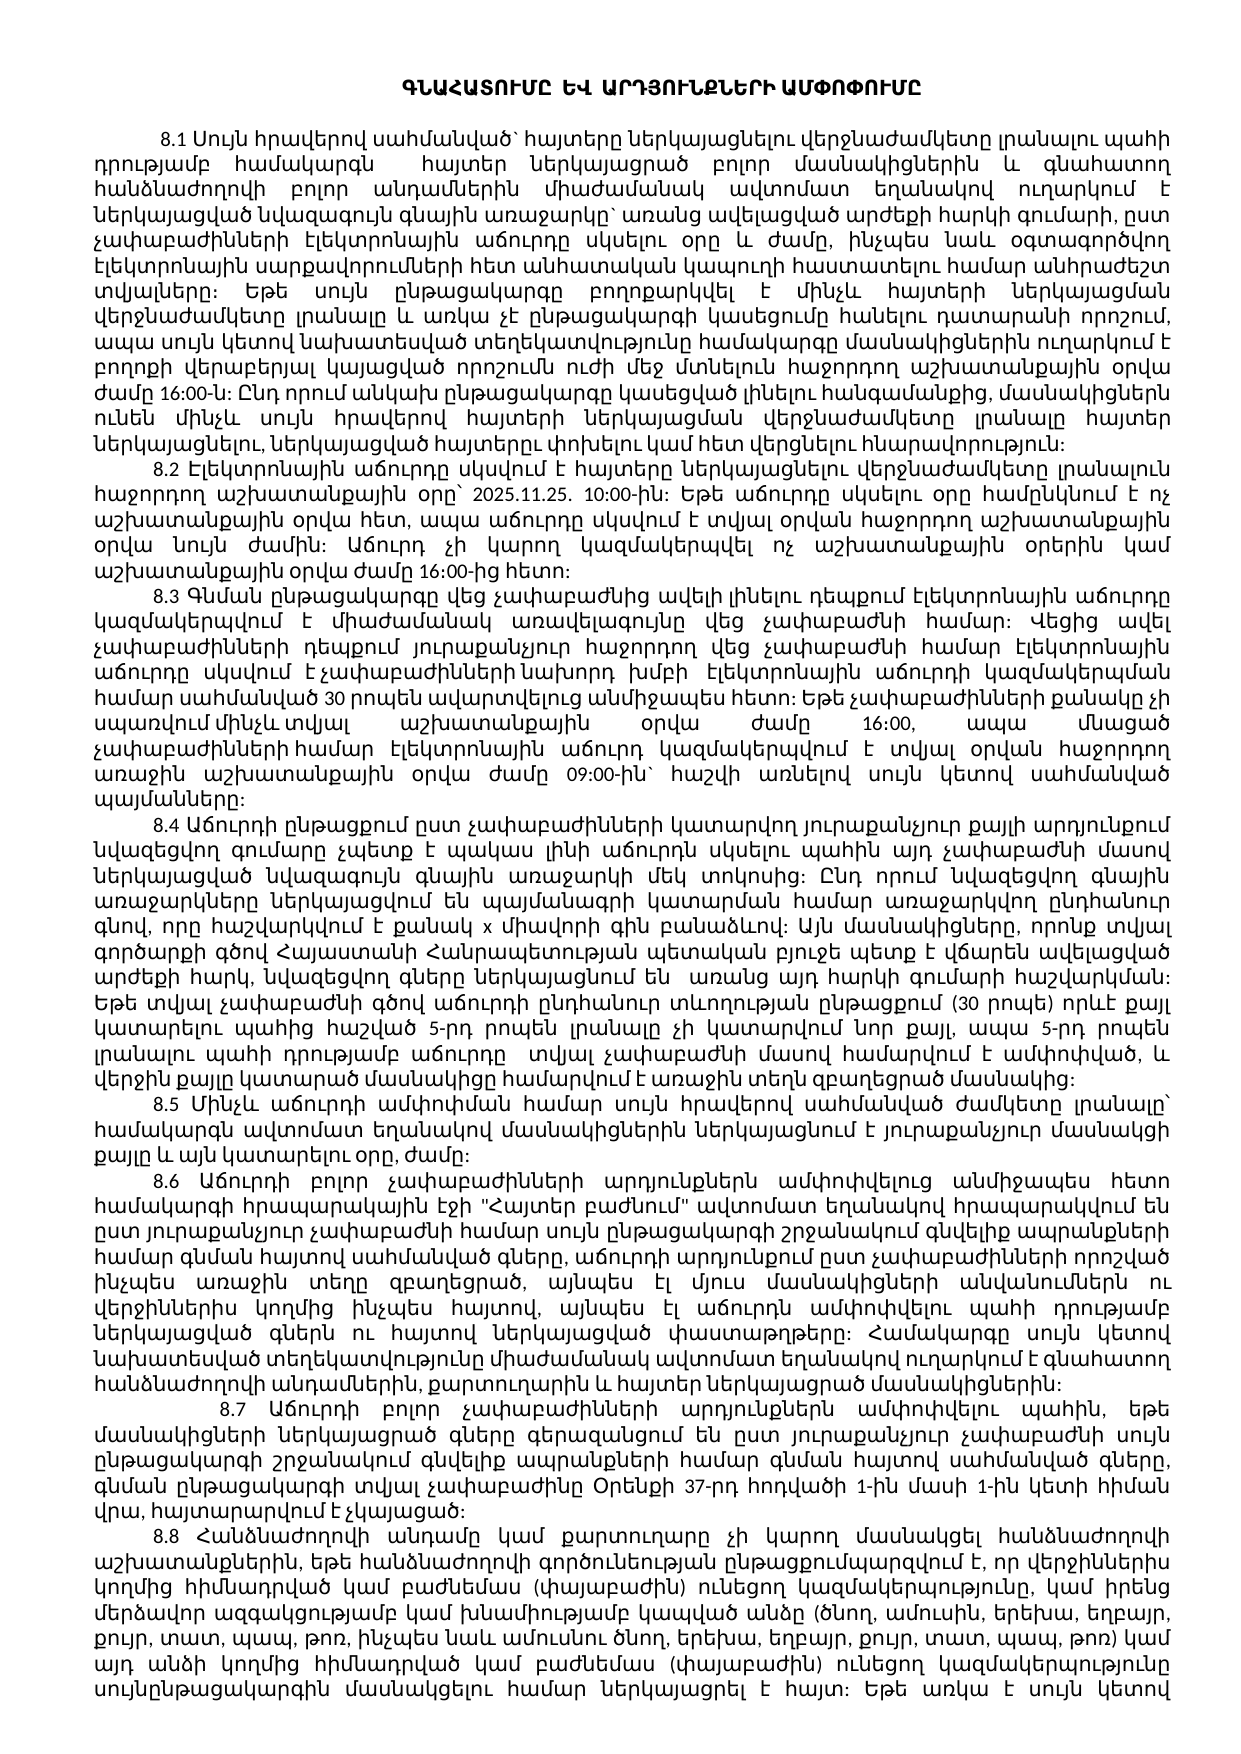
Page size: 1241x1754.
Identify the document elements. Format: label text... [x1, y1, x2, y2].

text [94, 1524, 1171, 1702]
text 8.4 Աճուրդի ընթացքում ըստ չափաբաժինների կատարվող յուրաքանչյուր քայլի արդյունքում նվազեցվող գումարը չպետք է պակաս լինի աճուրդն սկսելու պահին այդ չափաբաժնի մասով ներկայացված նվազագույն գնային առաջարկի մեկ տոկոսից: Ընդ որում նվազեցվող գնային առաջարկները ներկայացվում են պայմանագրի կատարման համար առաջարկվող ընդհանուր գնով, որը հաշվարկվում է քանակ x միավորի գին բանաձևով: Այն մասնակիցները, որոնք տվյալ գործարքի գծով Հայաստանի Հանրապետության պետական բյուջե պետք է վճարեն ավելացված արժեքի հարկ, նվազեցվող գները ներկայացնում են առանց այդ հարկի գումարի հաշվարկման: Եթե տվյալ չափաբաժնի գծով աճուրդի ընդհանուր տևողության ընթացքում (30 րոպե) որևէ քայլ կատարելու պահից հաշված 5-րդ րոպեն լրանալը չի կատարվում նոր քայլ, ապա 5-րդ րոպեն լրանալու պահի դրությամբ աճուրդը տվյալ չափաբաժնի մասով համարվում է ամփոփված, և վերջին քայլը կատարած մասնակիցը համարվում է առաջին տեղն զբաղեցրած մասնակից: [94, 812, 1171, 1092]
text 8.3 Գնման ընթացակարգը վեց չափաբաժնից ավելի լինելու դեպքում էլեկտրոնային աճուրդը կազմակերպվում է միաժամանակ առավելագույնը վեց չափաբաժնի համար: Վեցից ավել չափաբաժինների դեպքում յուրաքանչյուր հաջորդող վեց չափաբաժնի համար էլեկտրոնային աճուրդը սկսվում է չափաբաժինների նախորդ խմբի էլեկտրոնային աճուրդի կազմակերպման համար սահմանված 30 րոպեն ավարտվելուց անմիջապես հետո: Եթե չափաբաժինների քանակը չի սպառվում մինչև տվյալ աշխատանքային օրվա ժամը 16։00, ապա մնացած չափաբաժինների համար էլեկտրոնային աճուրդ կազմակերպվում է տվյալ օրվան հաջորդող առաջին աշխատանքային օրվա ժամը 09:00-ին` հաշվի առնելով սույն կետով սահմանված պայմանները: [94, 583, 1171, 812]
text 8.5 Մինչև աճուրդի ամփոփման համար սույն հրավերով սահմանված ժամկետը լրանալը՝ համակարգն ավտոմատ եղանակով մասնակիցներին ներկայացնում է յուրաքանչյուր մասնակցի քայլը և այն կատարելու օրը, ժամը: [94, 1092, 1171, 1168]
text 8.1 Սույն հրավերով սահմանված` հայտերը ներկայացնելու վերջնաժամկետը լրանալու պահի դրությամբ համակարգն հայտեր ներկայացրած բոլոր մասնակիցներին և գնահատող հանձնաժողովի բոլոր անդամներին միաժամանակ ավտոմատ եղանակով ուղարկում է ներկայացված նվազագույն գնային առաջարկը` առանց ավելացված արժեքի հարկի գումարի, ըստ չափաբաժինների էլեկտրոնային աճուրդը սկսելու օրը և ժամը, ինչպես նաև օգտագործվող էլեկտրոնային սարքավորումների հետ անհատական կապուղի հաստատելու համար անհրաժեշտ տվյալները։ Եթե սույն ընթացակարգը բողոքարկվել է մինչև հայտերի ներկայացման վերջնաժամկետը լրանալը և առկա չէ ընթացակարգի կասեցումը հանելու դատարանի որոշում, ապա սույն կետով նախատեսված տեղեկատվությունը համակարգը մասնակիցներին ուղարկում է բողոքի վերաբերյալ կայացված որոշումն ուժի մեջ մտնելուն հաջորդող աշխատանքային օրվա ժամը 16:00-ն: Ընդ որում անկախ ընթացակարգը կասեցված լինելու հանգամանքից, մասնակիցներն ունեն մինչև սույն հրավերով հայտերի ներկայացման վերջնաժամկետը լրանալը հայտեր ներկայացնելու, ներկայացված հայտերըւ փոխելու կամ հետ վերցնելու հնարավորություն: [94, 126, 1171, 456]
text ԳՆԱՀԱՏՈՒՄԸ ԵՎ ԱՐԴՅՈՒՆՔՆԵՐԻ ԱՄՓՈՓՈՒՄԸ [94, 75, 1171, 100]
text 8.7 Աճուրդի բոլոր չափաբաժինների արդյունքներն ամփոփվելու պահին, եթե մասնակիցների ներկայացրած գները գերազանցում են ըստ յուրաքանչյուր չափաբաժնի սույն ընթացակարգի շրջանակում գնվելիք ապրանքների համար գնման հայտով սահմանված գները, գնման ընթացակարգի տվյալ չափաբաժինը Օրենքի 37-րդ հոդվածի 1-ին մասի 1-ին կետի հիման վրա, հայտարարվում է չկայացած: [94, 1397, 1171, 1524]
text 8.6 Աճուրդի բոլոր չափաբաժինների արդյունքներն ամփոփվելուց անմիջապես հետո համակարգի հրապարակային էջի "Հայտեր բաժնում" ավտոմատ եղանակով հրապարակվում են ըստ յուրաքանչյուր չափաբաժնի համար սույն ընթացակարգի շրջանակում գնվելիք ապրանքների համար գնման հայտով սահմանված գները, աճուրդի արդյունքում ըստ չափաբաժինների որոշված ինչպես առաջին տեղը զբաղեցրած, այնպես էլ մյուս մասնակիցների անվանումներն ու վերջիններիս կողմից ինչպես հայտով, այնպես էլ աճուրդն ամփոփվելու պահի դրությամբ ներկայացված գներն ու հայտով ներկայացված փաստաթղթերը: Համակարգը սույն կետով նախատեսված տեղեկատվությունը միաժամանակ ավտոմատ եղանակով ուղարկում է գնահատող հանձնաժողովի անդամներին, քարտուղարին և հայտեր ներկայացրած մասնակիցներին: [94, 1168, 1171, 1397]
text 8.2 Էլեկտրոնային աճուրդը սկսվում է հայտերը ներկայացնելու վերջնաժամկետը լրանալուն հաջորդող աշխատանքային օրը՝ 2025.11.25. 10:00 -ին: Եթե աճուրդը սկսելու օրը համընկնում է ոչ աշխատանքային օրվա հետ, ապա աճուրդը սկսվում է տվյալ օրվան հաջորդող աշխատանքային օրվա նույն ժամին: Աճուրդ չի կարող կազմակերպվել ոչ աշխատանքային օրերին կամ աշխատանքային օրվա ժամը 16։00-ից հետո: [94, 456, 1171, 583]
